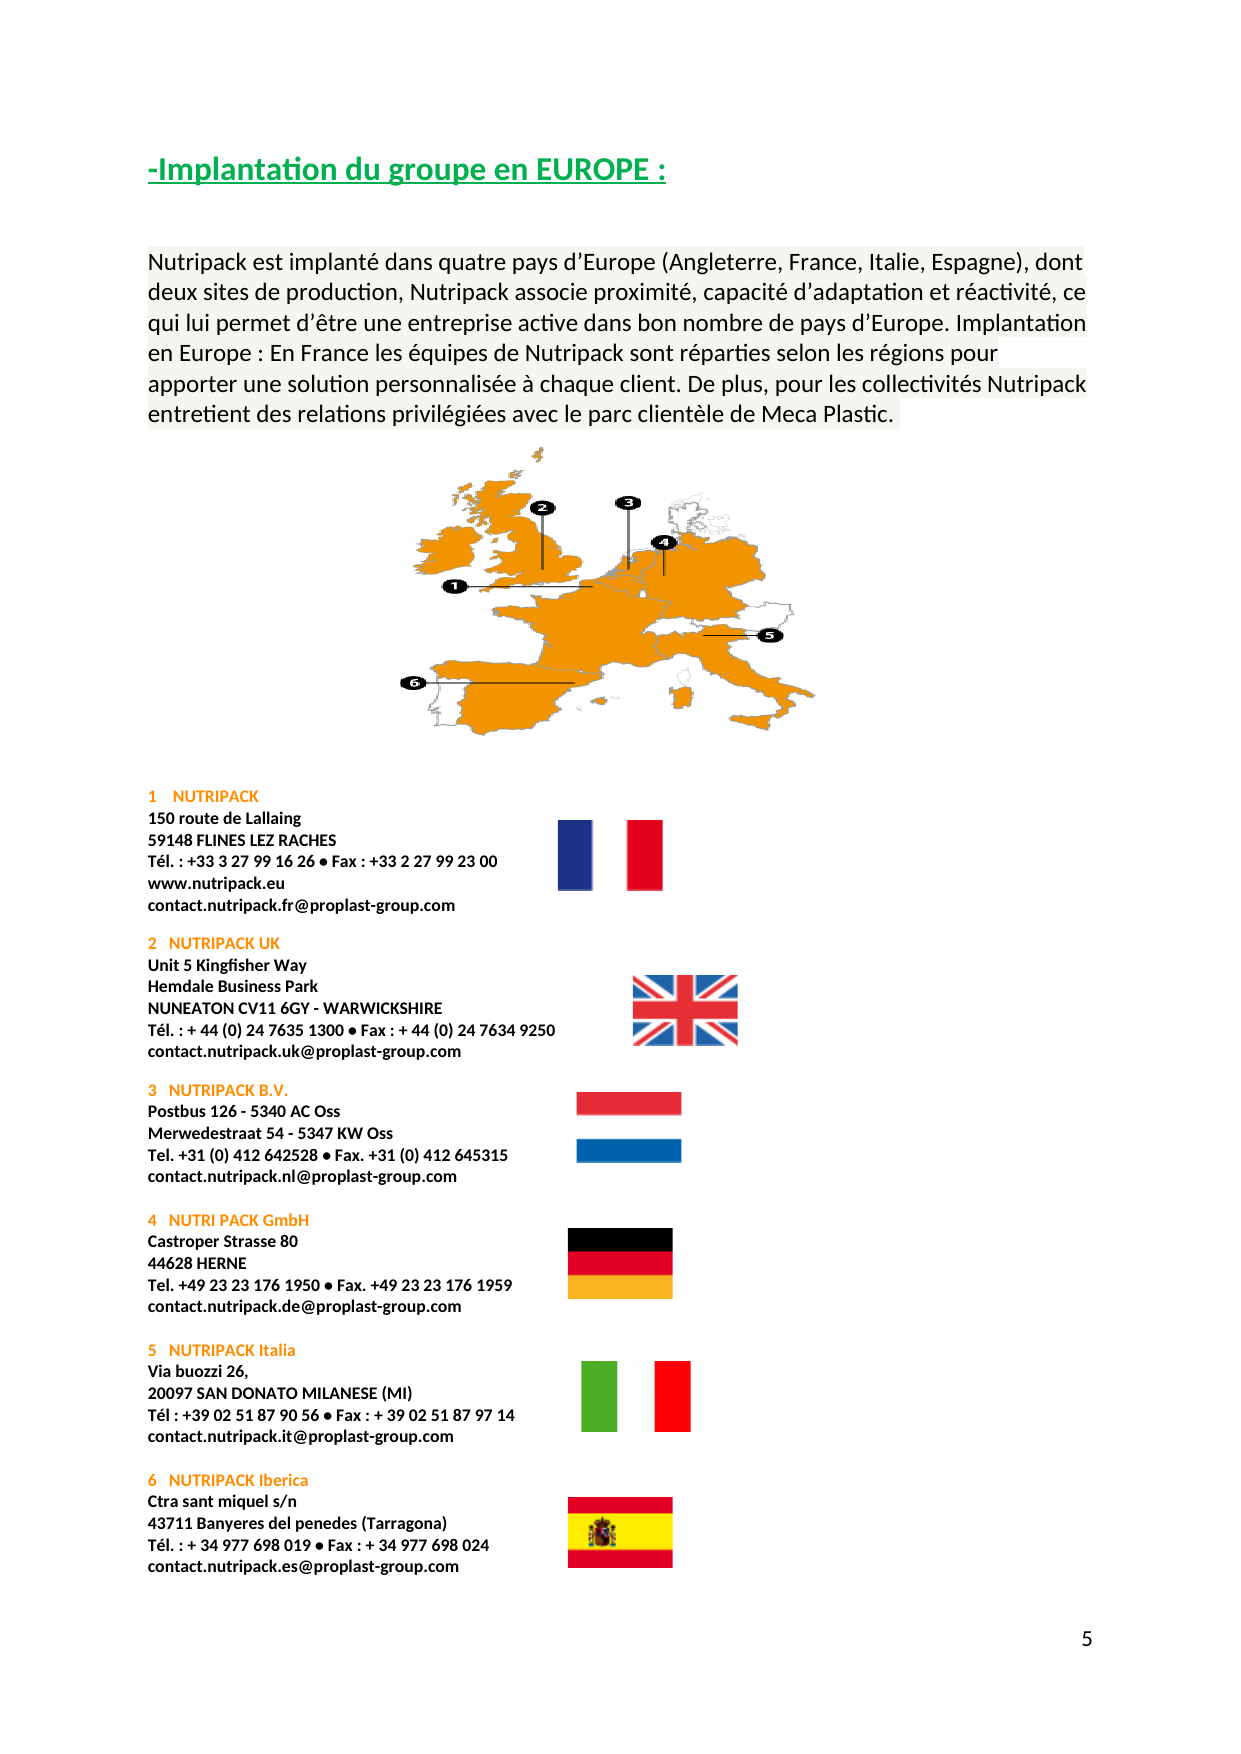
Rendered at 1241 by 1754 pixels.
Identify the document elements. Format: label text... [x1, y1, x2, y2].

text 4 NUTRI PACK GmbH Castroper Strasse 80 44628 HERNE Tel. +49 23 23 176 1950 • Fax. +49 23 23 176 1959 contact.nutripack.de@proplast-group.com [148, 1209, 1093, 1317]
text 5 NUTRIPACK Italia Via buozzi 26, 20097 SAN DONATO MILANESE (MI) Tél : +39 02 51 87 90 56 • Fax : + 39 02 51 87 97 14 contact.nutripack.it@proplast-group.com [148, 1339, 1093, 1447]
picture [581, 1361, 691, 1432]
text 3 NUTRIPACK B.V. Postbus 126 - 5340 AC Oss Merwedestraat 54 - 5347 KW Oss Tel. +31 (0) 412 642528 • Fax. +31 (0) 412 645315 contact.nutripack.nl@proplast-group.com [148, 1079, 1093, 1187]
picture [576, 1092, 682, 1163]
text -Implantation du groupe en EUROPE : [148, 148, 1093, 188]
text 2 NUTRIPACK UK Unit 5 Kingfisher Way Hemdale Business Park NUNEATON CV11 6GY - WARWICKSHIRE Tél. : + 44 (0) 24 7635 1300 • Fax : + 44 (0) 24 7634 9250 contact.nutripack.uk@proplast-group.com [148, 932, 1093, 1062]
text 1 NUTRIPACK 150 route de Lallaing 59148 FLINES LEZ RACHES Tél. : +33 3 27 99 16 26 • Fax : +33 2 27 99 23 00 www.nutripack.eu contact.nutripack.fr@proplast-group.com [148, 786, 1093, 916]
picture [374, 445, 867, 741]
text 6 NUTRIPACK Iberica Ctra sant miquel s/n 43711 Banyeres del penedes (Tarragona) Tél. : + 34 977 698 019 • Fax : + 34 977 698 024 contact.nutripack.es@proplast-group.com [148, 1469, 1093, 1577]
picture [567, 1228, 673, 1299]
picture [632, 975, 738, 1046]
text Nutripack est implanté dans quatre pays d’Europe (Angleterre, France, Italie, Espagne), dont deux sites de production, Nutripack associe proximité, capacité d’adaptation et réactivité, ce qui lui permet d’être une entreprise active dans bon nombre de pays d’Europe. Implantation en Europe : En France les équipes de Nutripack sont réparties selon les régions pour apporter une solution personnalisée à chaque client. De plus, pour les collectivités Nutripack entretient des relations privilégiées avec le parc clientèle de Meca Plastic. [900, 246, 1093, 429]
picture [557, 820, 663, 891]
picture [567, 1497, 673, 1568]
